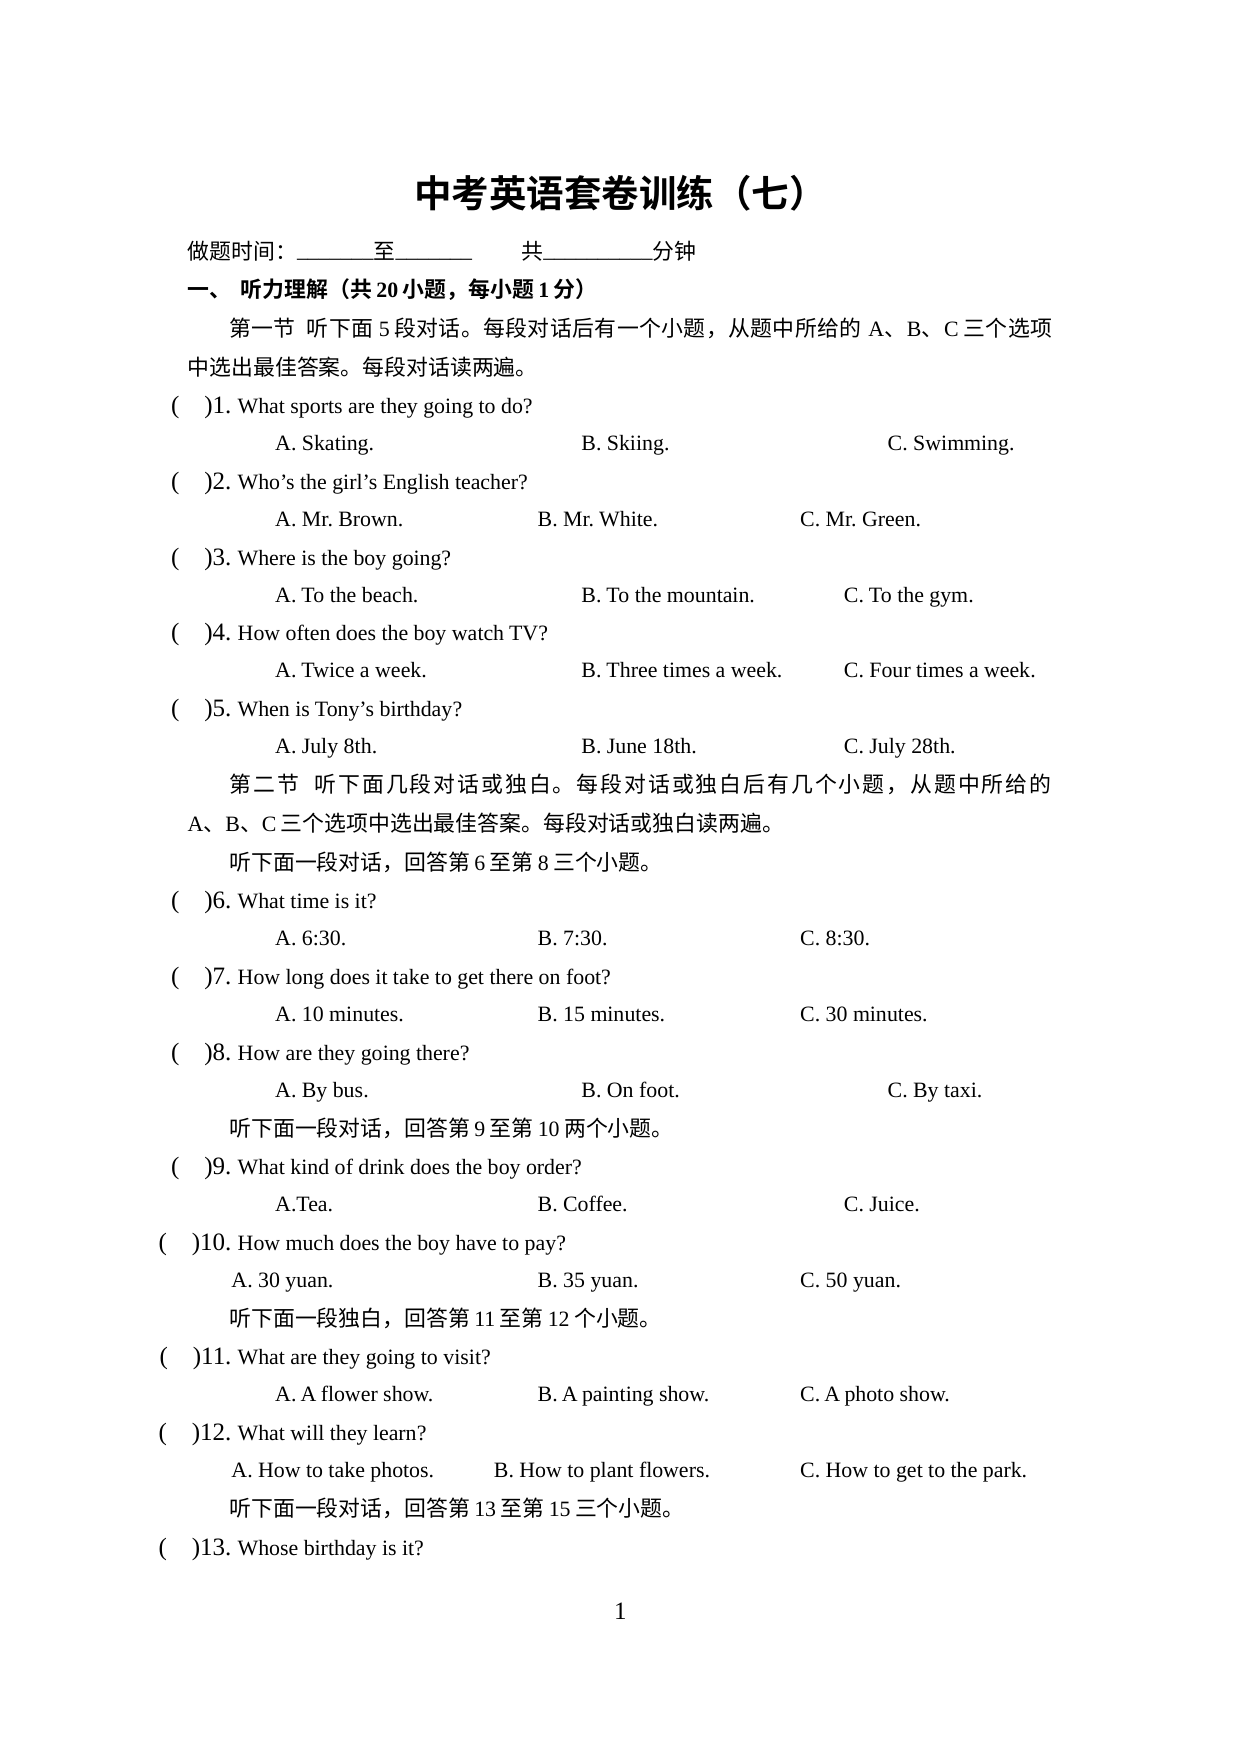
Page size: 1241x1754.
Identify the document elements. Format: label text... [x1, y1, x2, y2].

text A. July 8th. B. June 18th. C. July 28th. [231, 729, 1053, 762]
text A. By bus. B. On foot. C. By taxi. [231, 1073, 1053, 1106]
list How often does the boy watch TV? [237, 616, 1053, 648]
text A. How to take photos. B. How to plant flowers. C. How to get to the park. [187, 1453, 1053, 1486]
text A. A flower show. B. A painting show. C. A photo show. [231, 1378, 1053, 1410]
text 听下面一段对话，回答第9至第10两个小题。 [187, 1111, 1053, 1143]
list What are they going to visit? [237, 1339, 1053, 1372]
list What sports are they going to do? [237, 388, 1053, 421]
text 第二节 听下面几段对话或独白。每段对话或独白后有几个小题，从题中所给的A、B、C三个选项中选出最佳答案。每段对话或独白读两遍。 [187, 767, 1053, 838]
list What time is it? [237, 883, 1053, 916]
text 做题时间：_______至_______ 共__________分钟 [187, 234, 1053, 266]
text 中考英语套卷训练（七） [187, 158, 1053, 223]
list How long does it take to get there on foot? [237, 959, 1053, 992]
list How are they going there? [237, 1035, 1053, 1067]
list How much does the boy have to pay? [237, 1225, 1053, 1258]
list When is Tony’s birthday? [237, 691, 1053, 724]
text A. 30 yuan. B. 35 yuan. C. 50 yuan. [187, 1263, 1053, 1296]
text A. To the beach. B. To the mountain. C. To the gym. [231, 578, 1053, 611]
list 听力理解（共20小题，每小题1分） [187, 272, 1053, 304]
text A. Mr. Brown. B. Mr. White. C. Mr. Green. [231, 502, 1053, 535]
text A. 6:30. B. 7:30. C. 8:30. [231, 922, 1053, 954]
text 第一节 听下面5段对话。每段对话后有一个小题，从题中所给的A、B、C三个选项中选出最佳答案。每段对话读两遍。 [187, 311, 1053, 382]
text A.Tea. B. Coffee. C. Juice. [231, 1188, 1053, 1220]
list What will they learn? [237, 1415, 1053, 1448]
text 听下面一段对话，回答第13至第15三个小题。 [187, 1491, 1053, 1523]
text 听下面一段独白，回答第11至第12个小题。 [187, 1301, 1053, 1333]
text A. Skating. B. Skiing. C. Swimming. [231, 427, 1053, 459]
text 听下面一段对话，回答第6至第8三个小题。 [187, 845, 1053, 877]
text A. Twice a week. B. Three times a week. C. Four times a week. [231, 654, 1053, 686]
list Whose birthday is it? [237, 1530, 1053, 1562]
list Who’s the girl’s English teacher? [237, 464, 1053, 497]
text A. 10 minutes. B. 15 minutes. C. 30 minutes. [231, 997, 1053, 1030]
list Where is the boy going? [237, 540, 1053, 572]
list What kind of drink does the boy order? [237, 1149, 1053, 1182]
